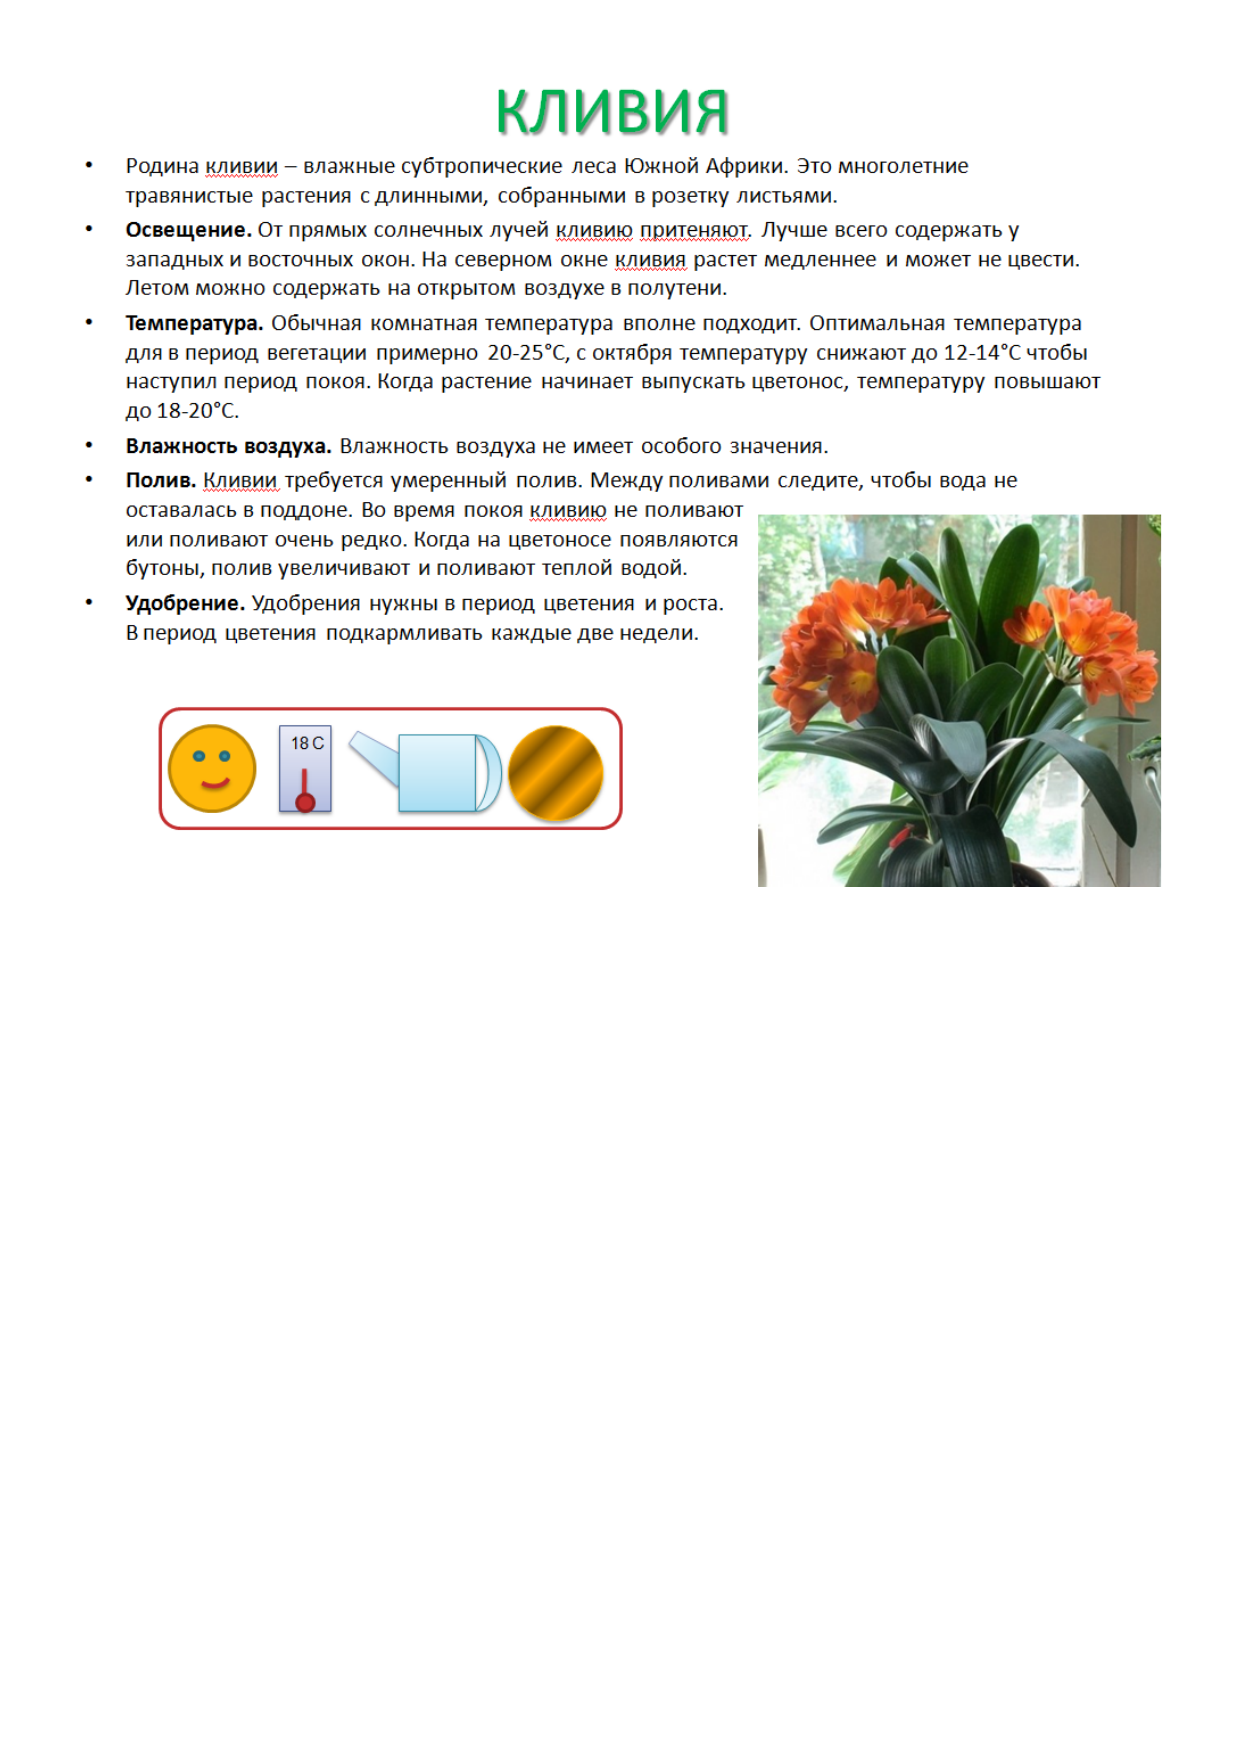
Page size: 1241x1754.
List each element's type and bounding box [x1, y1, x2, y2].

picture [79, 75, 1162, 887]
